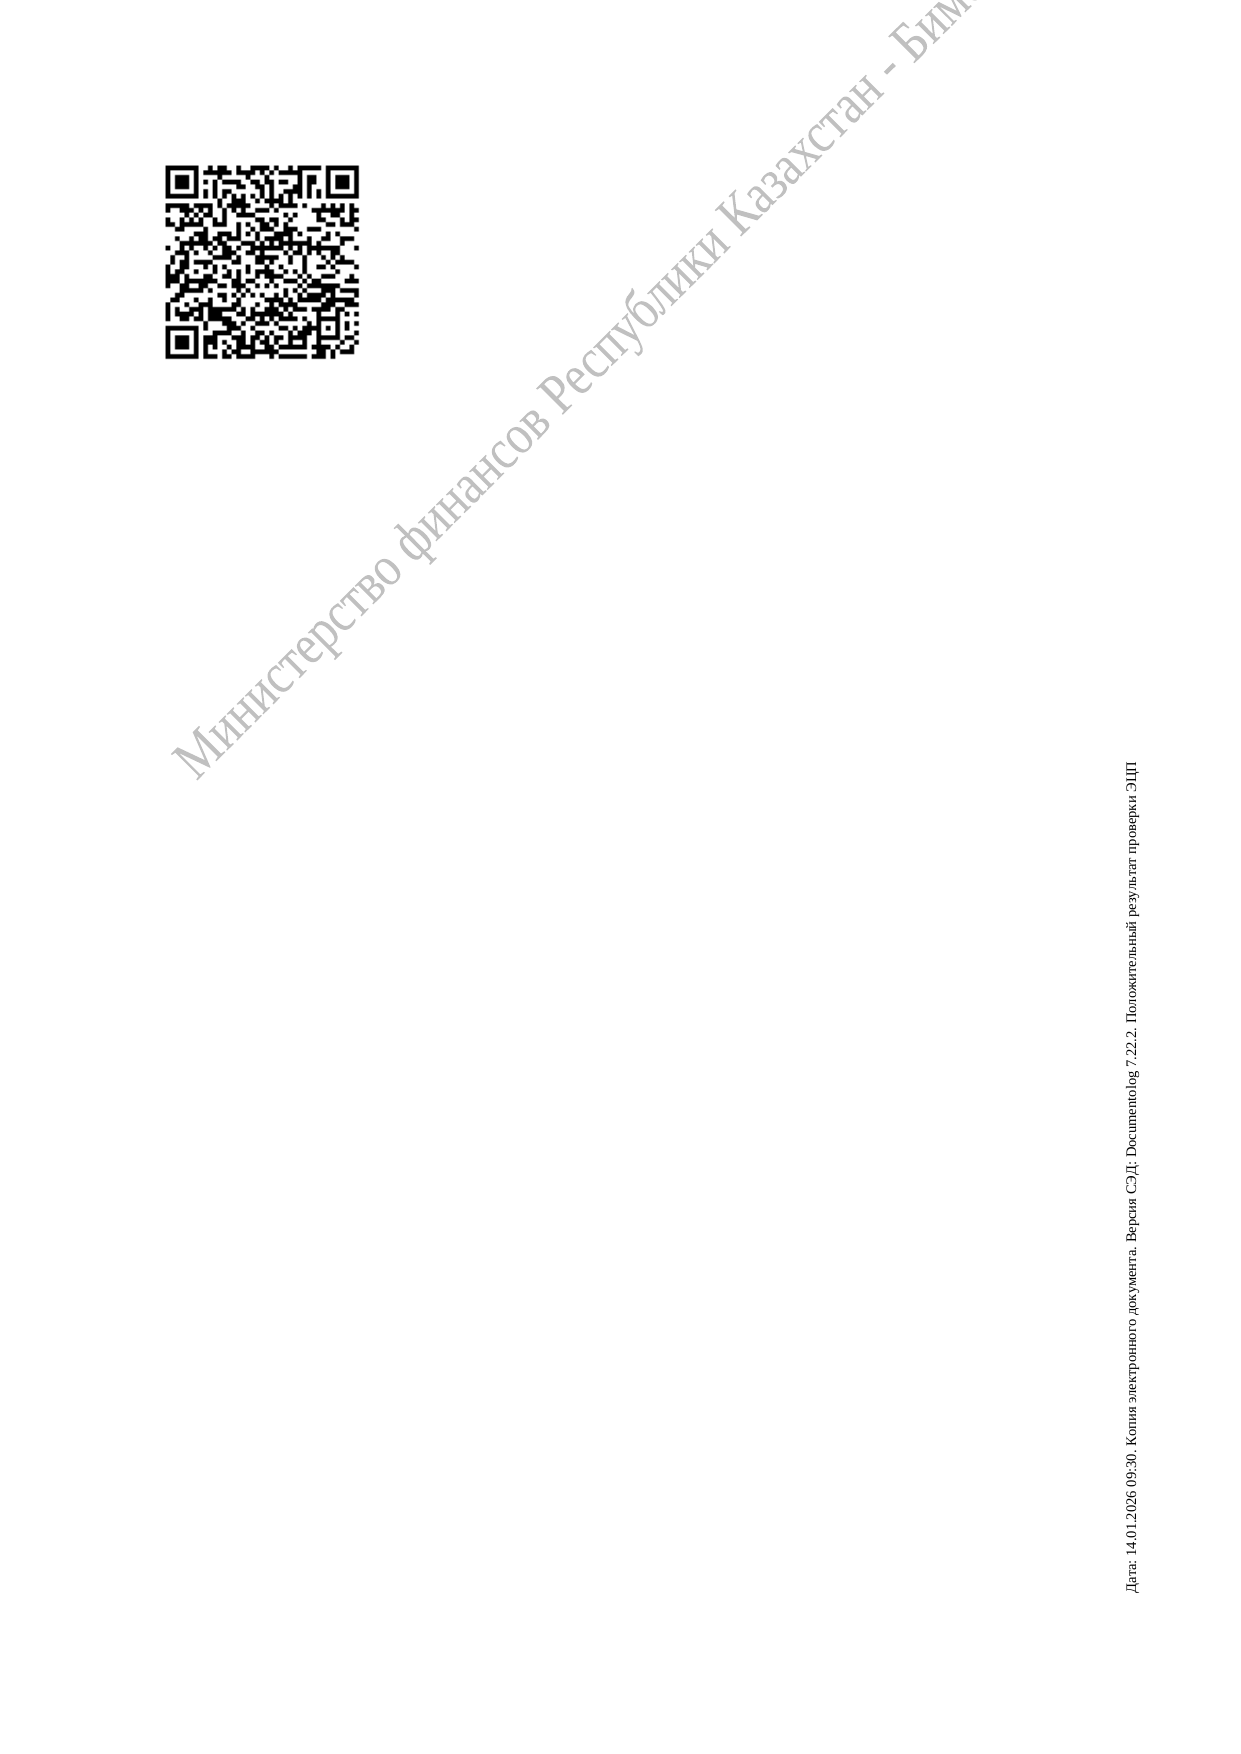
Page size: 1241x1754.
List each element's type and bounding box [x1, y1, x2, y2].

picture [147, 147, 378, 378]
